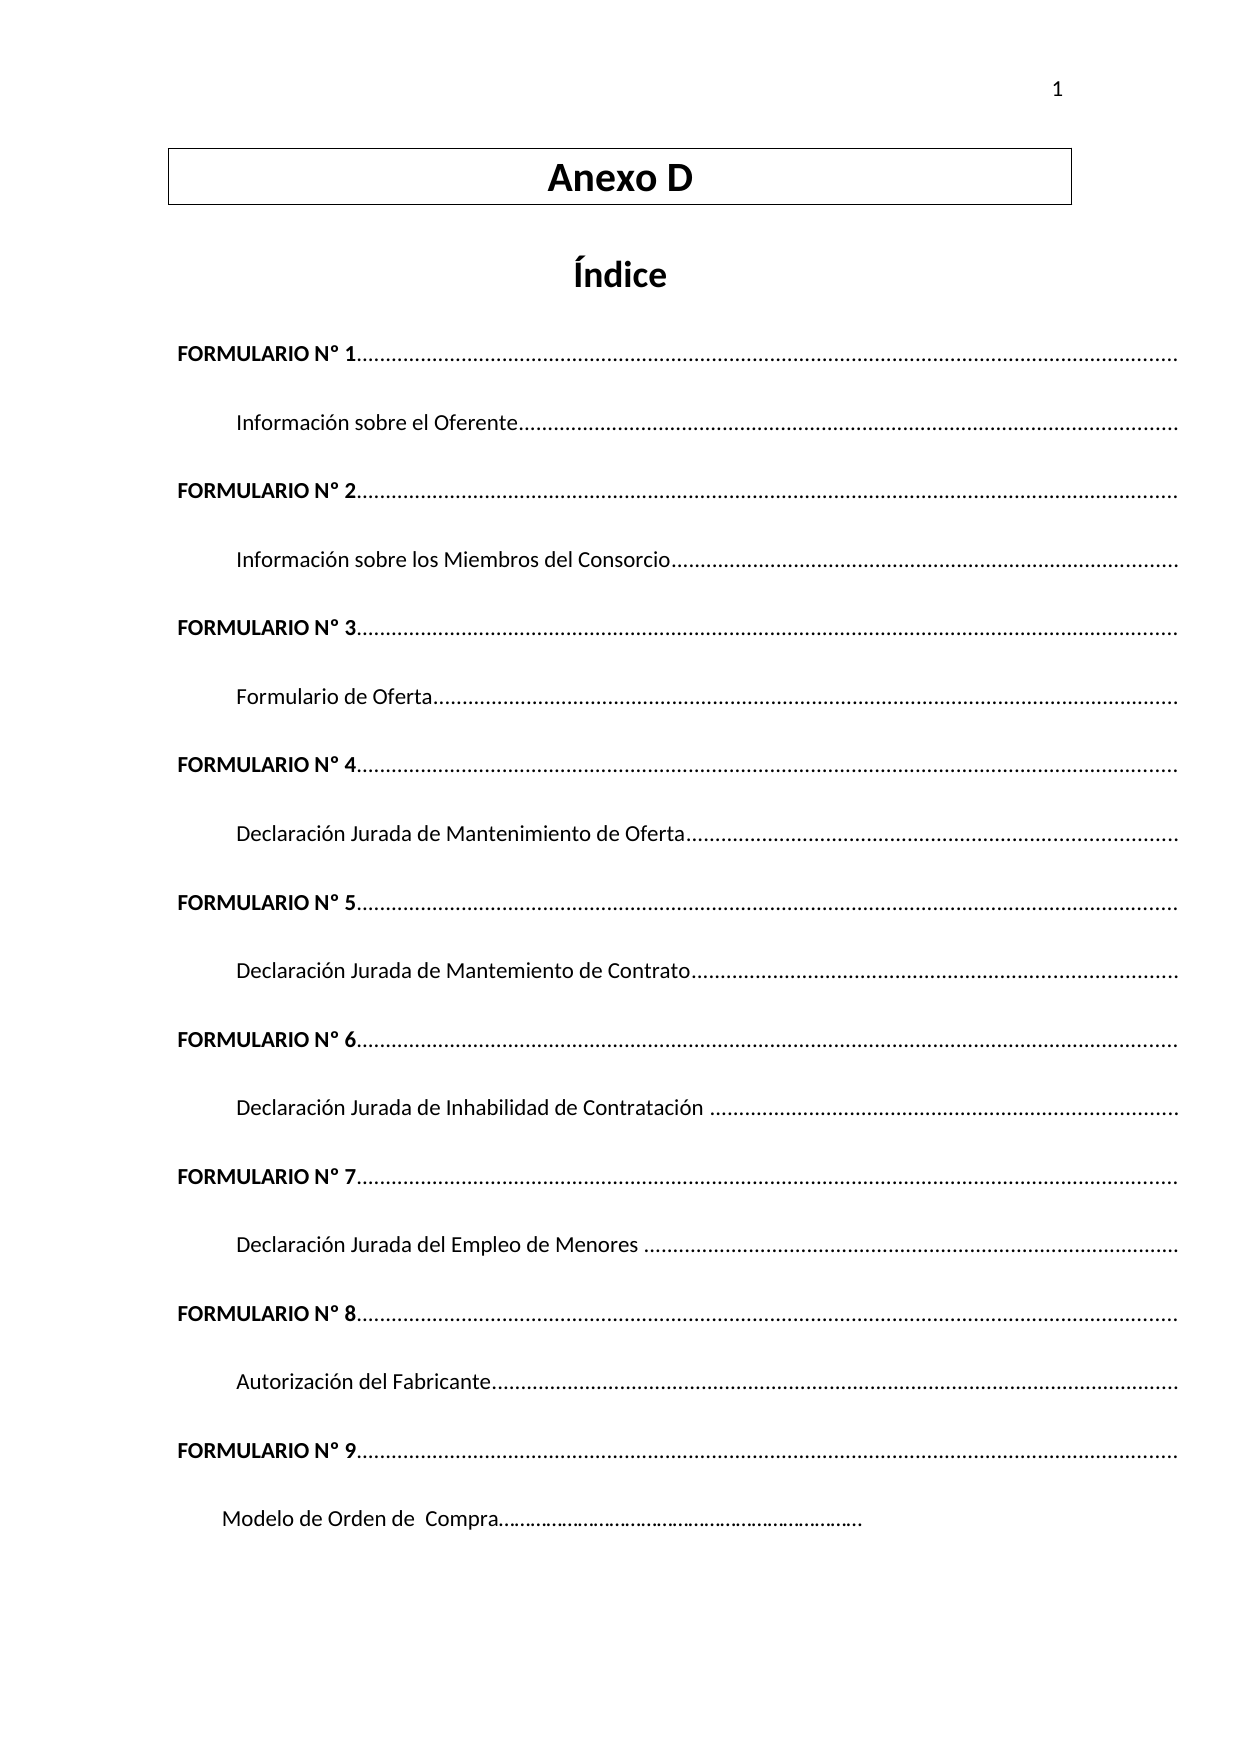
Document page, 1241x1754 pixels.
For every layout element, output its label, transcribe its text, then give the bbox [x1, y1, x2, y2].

text FORMULARIO Nº 3 [177, 613, 1063, 642]
text Formulario de Oferta [202, 682, 1063, 710]
text Declaración Jurada del Empleo de Menores [202, 1230, 1063, 1258]
text Índice [177, 251, 1063, 296]
text Información sobre los Miembros del Consorcio [202, 545, 1063, 573]
text Declaración Jurada de Inhabilidad de Contratación [202, 1093, 1063, 1121]
text Anexo D [169, 149, 1071, 204]
text Modelo de Orden de Compra…………………………………………………………… [177, 1504, 1063, 1533]
text FORMULARIO Nº 9 [177, 1436, 1063, 1464]
text FORMULARIO Nº 1 [177, 339, 1063, 367]
text FORMULARIO Nº 8 [177, 1299, 1063, 1327]
text Autorización del Fabricante [202, 1367, 1063, 1396]
text Declaración Jurada de Mantenimiento de Oferta [202, 819, 1063, 847]
text FORMULARIO Nº 2 [177, 476, 1063, 504]
text FORMULARIO Nº 4 [177, 751, 1063, 779]
text FORMULARIO Nº 5 [177, 888, 1063, 916]
text FORMULARIO Nº 6 [177, 1025, 1063, 1053]
text Declaración Jurada de Mantemiento de Contrato [202, 956, 1063, 984]
text Información sobre el Oferente [202, 408, 1063, 436]
text FORMULARIO Nº 7 [177, 1162, 1063, 1190]
